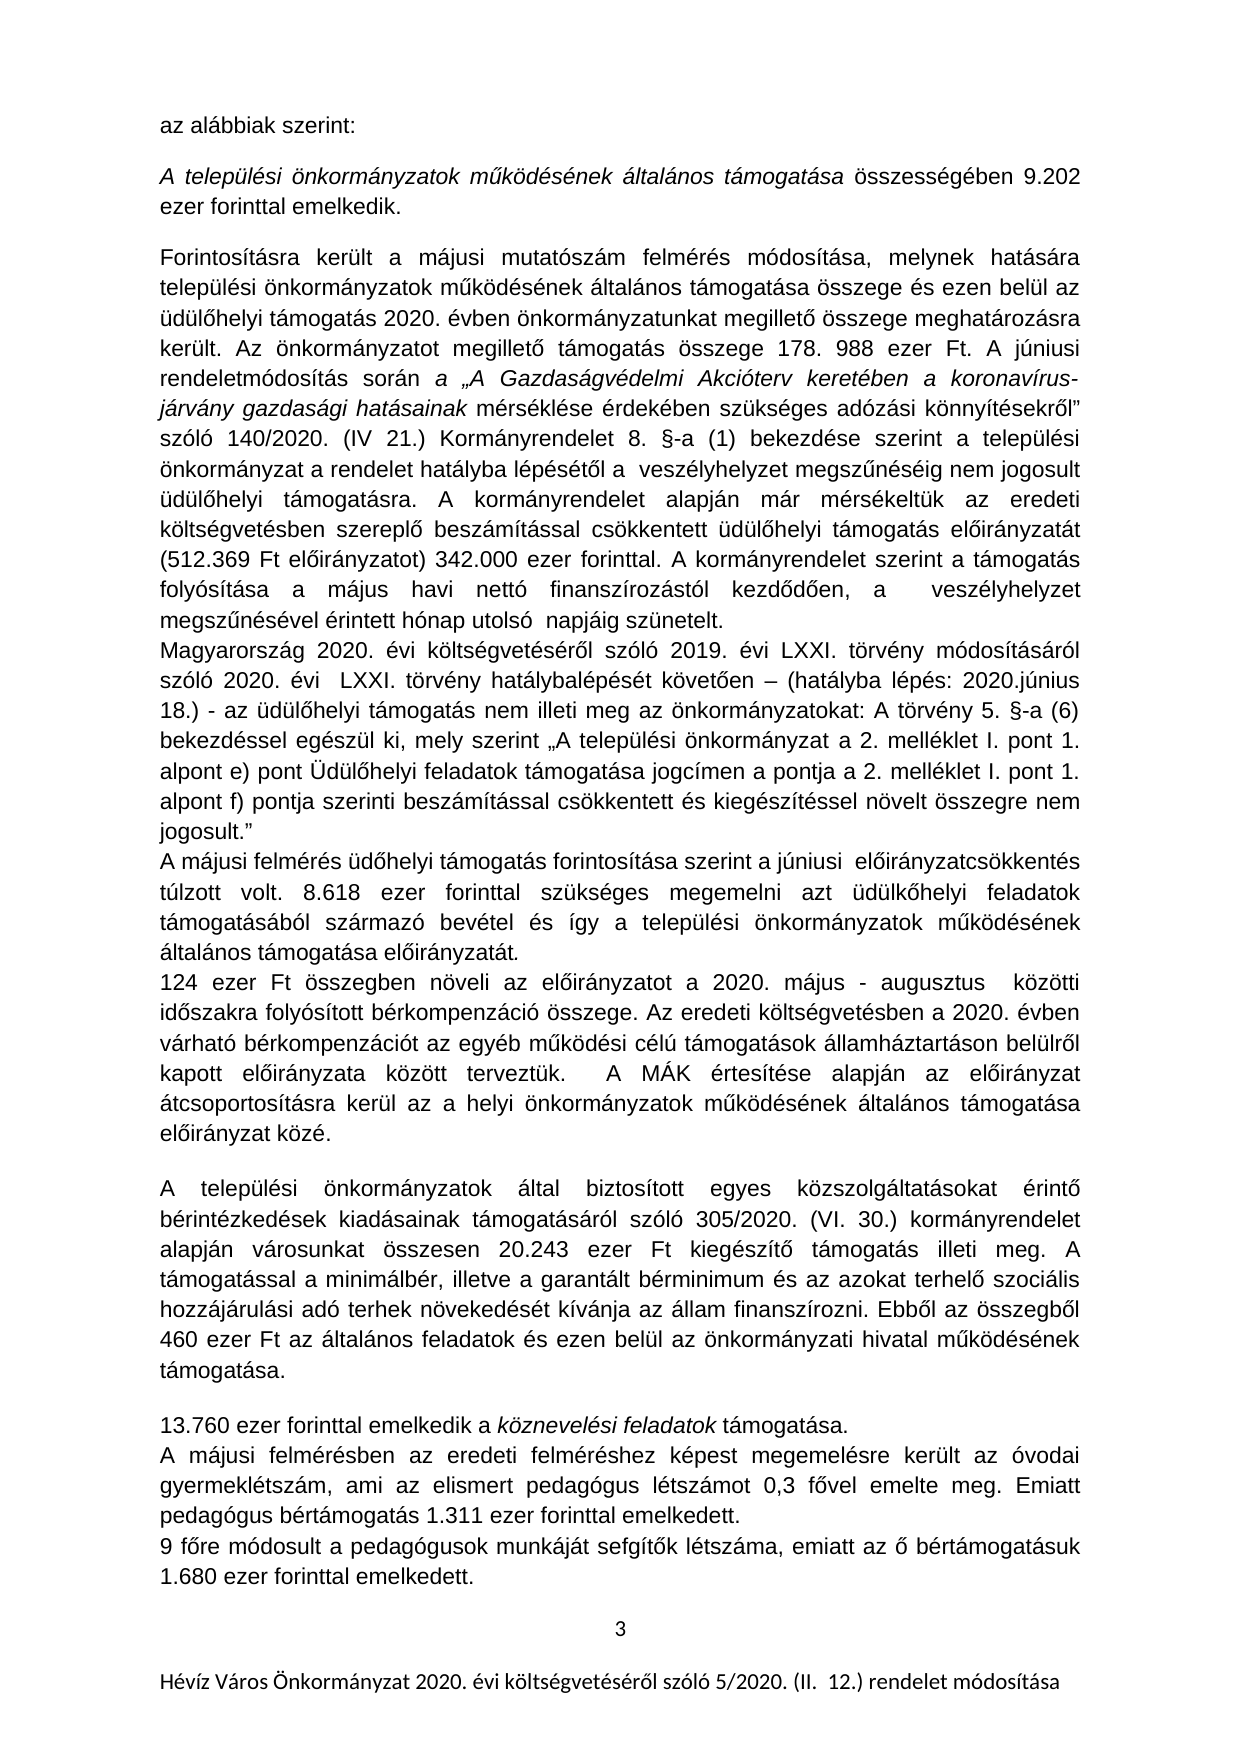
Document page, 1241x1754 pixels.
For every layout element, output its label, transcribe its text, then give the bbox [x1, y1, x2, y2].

text 9 főre módosult a pedagógusok munkáját sefgítők létszáma, emiatt az ő bértámogatásuk 1.680 ezer forinttal emelkedett. [159, 1533, 1081, 1589]
text A települési önkormányzatok által biztosított egyes közszolgáltatásokat érintő bérintézkedések kiadásainak támogatásáról szóló 305/2020. (VI. 30.) kormányrendelet alapján városunkat összesen 20.243 ezer Ft kiegészítő támogatás illeti meg. A támogatással a minimálbér, illetve a garantált bérminimum és az azokat terhelő szociális hozzájárulási adó terhek növekedését kívánja az állam finanszírozni. Ebből az összegből 460 ezer Ft az általános feladatok és ezen belül az önkormányzati hivatal működésének támogatása. [159, 1175, 1081, 1383]
text 124 ezer Ft összegben növeli az előirányzatot a 2020. május - augusztus közötti időszakra folyósított bérkompenzáció összege. Az eredeti költségvetésben a 2020. évben várható bérkompenzációt az egyéb működési célú támogatások államháztartáson belülről kapott előirányzata között terveztük. A MÁK értesítése alapján az előirányzat átcsoportosításra kerül az a helyi önkormányzatok működésének általános támogatása előirányzat közé. [159, 969, 1081, 1146]
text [159, 112, 1081, 138]
text A májusi felmérés üdőhelyi támogatás forintosítása szerint a júniusi előirányzatcsökkentés túlzott volt. 8.618 ezer forinttal szükséges megemelni azt üdülkőhelyi feladatok támogatásából származó bevétel és így a települési önkormányzatok működésének általános támogatása előirányzatát. [159, 848, 1081, 965]
text 13.760 ezer forinttal emelkedik a köznevelési feladatok támogatása. [159, 1412, 1081, 1438]
text A települési önkormányzatok működésének általános támogatása összességében 9.202 ezer forinttal emelkedik. [159, 163, 1081, 219]
text Magyarország 2020. évi költségvetéséről szóló 2019. évi LXXI. törvény módosításáról szóló 2020. évi LXXI. törvény hatálybalépését követően – (hatályba lépés: 2020.június 18.) - az üdülőhelyi támogatás nem illeti meg az önkormányzatokat: A törvény 5. §-a (6) bekezdéssel egészül ki, mely szerint „A települési önkormányzat a 2. melléklet I. pont 1. alpont e) pont Üdülőhelyi feladatok támogatása jogcímen a pontja a 2. melléklet I. pont 1. alpont f) pontja szerinti beszámítással csökkentett és kiegészítéssel növelt összegre nem jogosult.” [159, 637, 1081, 844]
text Forintosításra került a májusi mutatószám felmérés módosítása, melynek hatására települési önkormányzatok működésének általános támogatása összege és ezen belül az üdülőhelyi támogatás 2020. évben önkormányzatunkat megillető összege meghatározásra került. Az önkormányzatot megillető támogatás összege 178. 988 ezer Ft. A júniusi rendeletmódosítás során a „A Gazdaságvédelmi Akcióterv keretében a koronavírus-járvány gazdasági hatásainak mérséklése érdekében szükséges adózási könnyítésekről” szóló 140/2020. (IV 21.) Kormányrendelet 8. §-a (1) bekezdése szerint a települési önkormányzat a rendelet hatályba lépésétől a veszélyhelyzet megszűnéséig nem jogosult üdülőhelyi támogatásra. A kormányrendelet alapján már mérsékeltük az eredeti költségvetésben szereplő beszámítással csökkentett üdülőhelyi támogatás előirányzatát (512.369 Ft előirányzatot) 342.000 ezer forinttal. A kormányrendelet szerint a támogatás folyósítása a május havi nettó finanszírozástól kezdődően, a veszélyhelyzet megszűnésével érintett hónap utolsó napjáig szünetelt. [159, 244, 1081, 633]
text A májusi felmérésben az eredeti felméréshez képest megemelésre került az óvodai gyermeklétszám, ami az elismert pedagógus létszámot 0,3 fővel emelte meg. Emiatt pedagógus bértámogatás 1.311 ezer forinttal emelkedett. [159, 1442, 1081, 1529]
